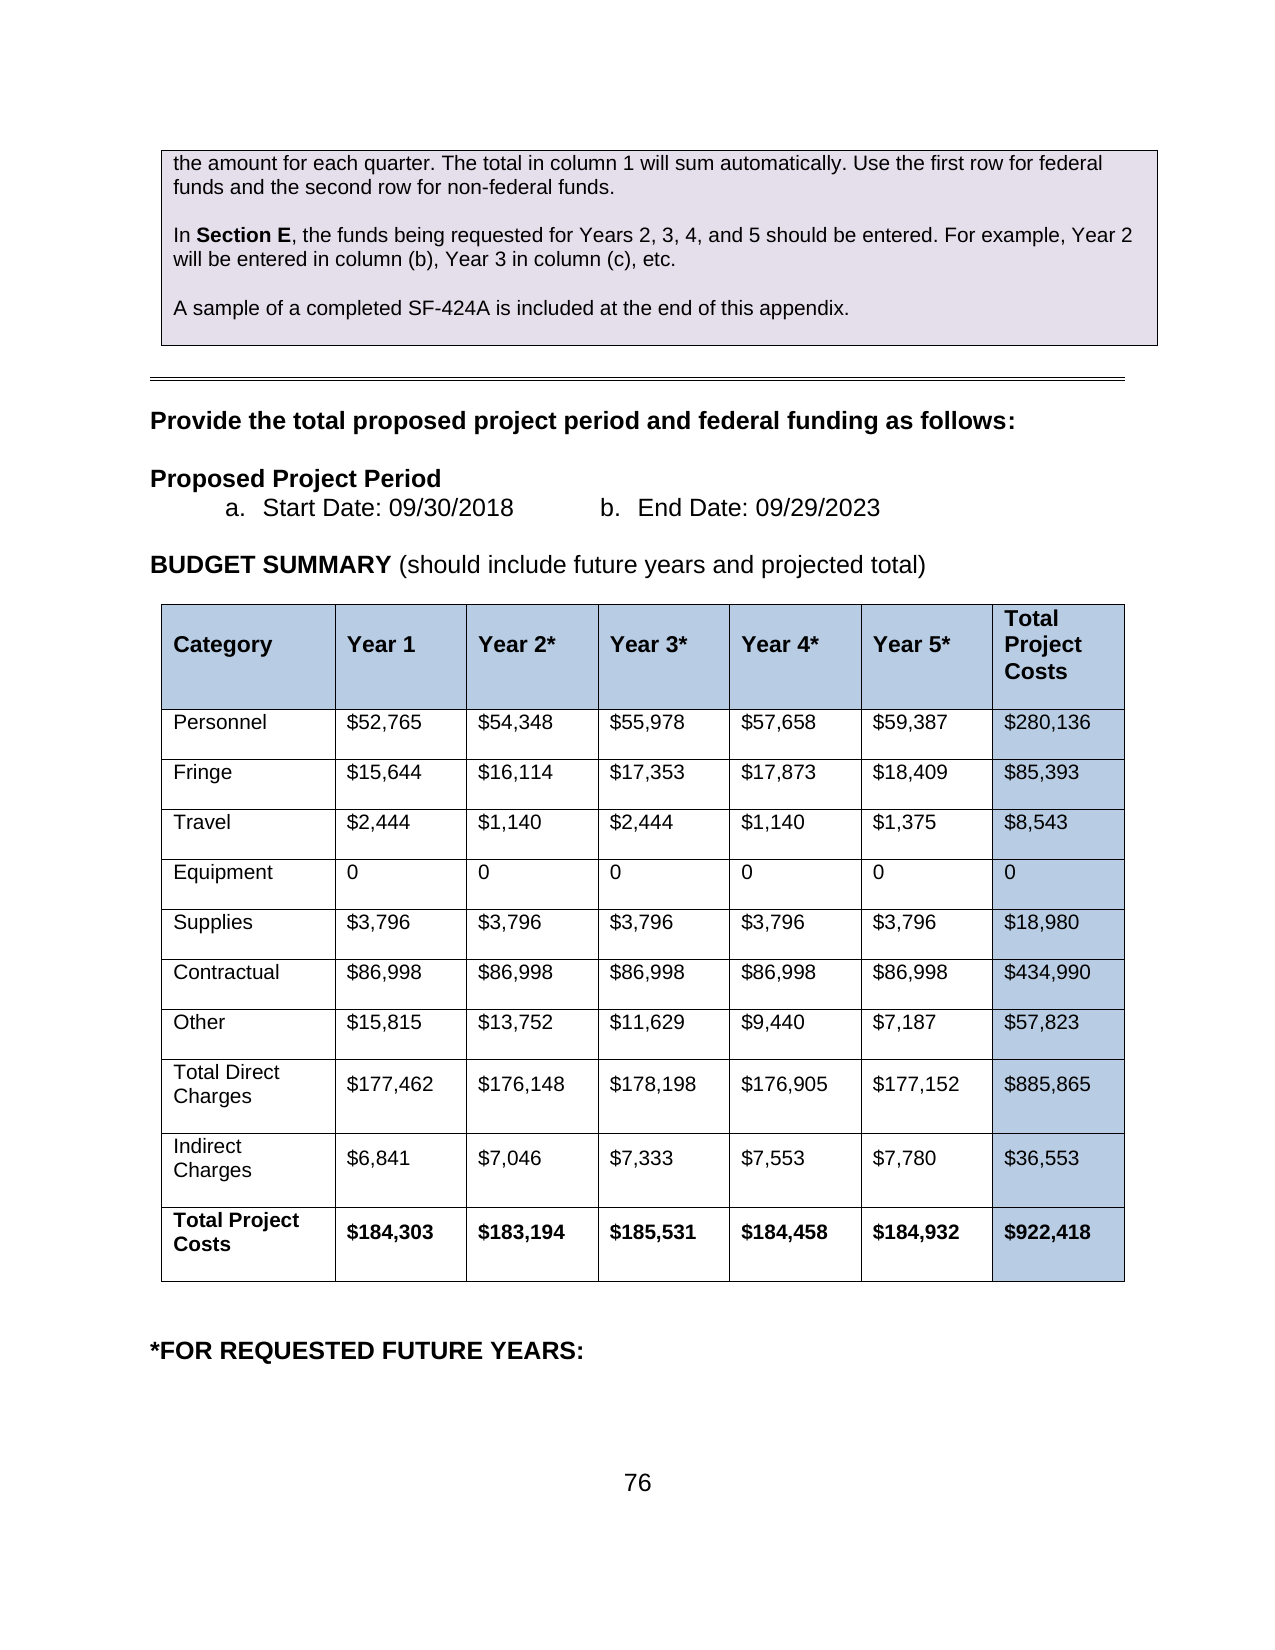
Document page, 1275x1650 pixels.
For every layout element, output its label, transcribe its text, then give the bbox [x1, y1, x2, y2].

table_cell $8,543 [993, 810, 1124, 859]
table_cell 0 [467, 860, 598, 909]
table_cell 0 [336, 860, 466, 909]
table_cell $2,444 [336, 810, 466, 859]
table_cell $86,998 [467, 960, 598, 1009]
table_cell $176,905 [730, 1060, 861, 1133]
table_cell Total Project Costs [162, 1208, 335, 1281]
table_cell $885,865 [993, 1060, 1124, 1133]
text Provide the total proposed project period and federal funding as follows: [150, 406, 1125, 464]
table_cell $184,303 [336, 1208, 466, 1281]
table_cell $185,531 [599, 1208, 729, 1281]
table_cell Supplies [162, 910, 335, 959]
table_cell $13,752 [467, 1010, 598, 1059]
table_cell $6,841 [336, 1134, 466, 1207]
table_cell 0 [730, 860, 861, 909]
text BUDGET SUMMARY (should include future years and projected total) [150, 550, 1125, 579]
table_cell $57,823 [993, 1010, 1124, 1059]
table_cell 0 [862, 860, 992, 909]
table_cell Personnel [162, 710, 335, 759]
table_cell $59,387 [862, 710, 992, 759]
table_cell $3,796 [467, 910, 598, 959]
table_cell $9,440 [730, 1010, 861, 1059]
table_cell $922,418 [993, 1208, 1124, 1281]
table_cell Indirect Charges [162, 1134, 335, 1207]
table_cell $18,409 [862, 760, 992, 809]
table_cell $178,198 [599, 1060, 729, 1133]
text Proposed Project Period [150, 464, 1125, 493]
table_cell $57,658 [730, 710, 861, 759]
table_cell $86,998 [862, 960, 992, 1009]
table_cell $17,353 [599, 760, 729, 809]
table_cell $1,140 [467, 810, 598, 859]
table_header Year 5* [862, 605, 992, 709]
table_cell Travel [162, 810, 335, 859]
table_cell $86,998 [336, 960, 466, 1009]
table_cell $1,140 [730, 810, 861, 859]
table_cell Equipment [162, 860, 335, 909]
table_cell $52,765 [336, 710, 466, 759]
table_header Year 3* [599, 605, 729, 709]
table_cell $54,348 [467, 710, 598, 759]
table_header Total Project Costs [993, 605, 1124, 709]
table_cell $3,796 [730, 910, 861, 959]
table_cell $3,796 [599, 910, 729, 959]
table_cell $55,978 [599, 710, 729, 759]
table_header Year 1 [336, 605, 466, 709]
table_cell $86,998 [599, 960, 729, 1009]
table_cell $15,644 [336, 760, 466, 809]
table_cell Other [162, 1010, 335, 1059]
table_header Category [162, 605, 335, 709]
table_cell $184,458 [730, 1208, 861, 1281]
table_cell $18,980 [993, 910, 1124, 959]
table_cell $2,444 [599, 810, 729, 859]
table_cell $1,375 [862, 810, 992, 859]
table_cell $7,333 [599, 1134, 729, 1207]
table_cell $7,780 [862, 1134, 992, 1207]
table_cell $177,462 [336, 1060, 466, 1133]
table_cell $7,187 [862, 1010, 992, 1059]
table_cell $3,796 [862, 910, 992, 959]
text a. Start Date: 09/30/2018 b. End Date: 09/29/2023 [225, 493, 1125, 521]
table_cell $15,815 [336, 1010, 466, 1059]
table_cell $183,194 [467, 1208, 598, 1281]
table_cell $16,114 [467, 760, 598, 809]
table_cell $85,393 [993, 760, 1124, 809]
table_cell $177,152 [862, 1060, 992, 1133]
table_cell $434,990 [993, 960, 1124, 1009]
table_header Year 2* [467, 605, 598, 709]
table_cell Total Direct Charges [162, 1060, 335, 1133]
table_cell $36,553 [993, 1134, 1124, 1207]
table_cell $280,136 [993, 710, 1124, 759]
table_cell 0 [599, 860, 729, 909]
table_cell $17,873 [730, 760, 861, 809]
table_cell 0 [993, 860, 1124, 909]
table_cell $86,998 [730, 960, 861, 1009]
table_header Year 4* [730, 605, 861, 709]
table_cell $184,932 [862, 1208, 992, 1281]
table_cell Contractual [162, 960, 335, 1009]
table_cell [162, 151, 1157, 345]
text *FOR REQUESTED FUTURE YEARS: [150, 1336, 1125, 1393]
table_cell $11,629 [599, 1010, 729, 1059]
table_cell $7,046 [467, 1134, 598, 1207]
table_cell Fringe [162, 760, 335, 809]
table_cell $176,148 [467, 1060, 598, 1133]
table_cell $7,553 [730, 1134, 861, 1207]
table_cell $3,796 [336, 910, 466, 959]
